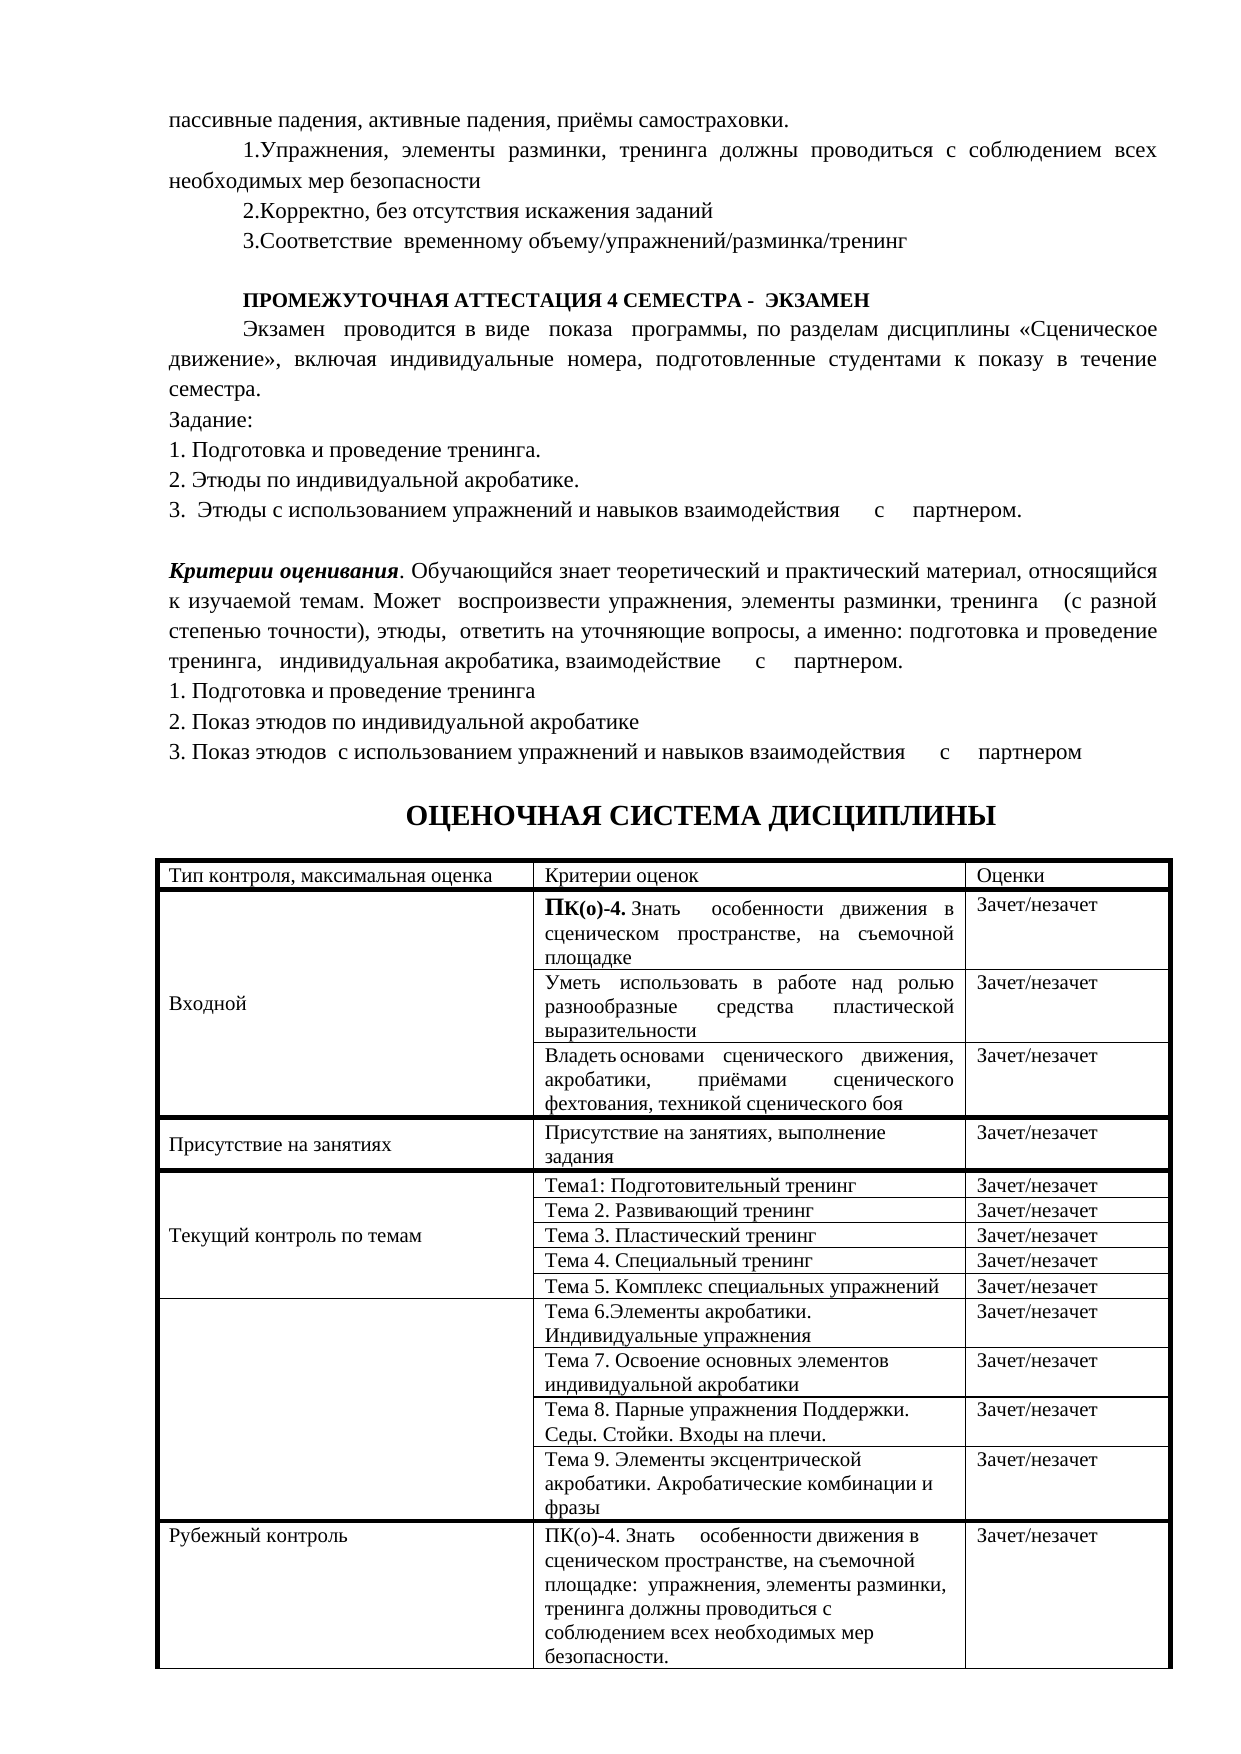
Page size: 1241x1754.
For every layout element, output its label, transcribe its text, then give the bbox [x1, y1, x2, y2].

table_cell Тема 6.Элементы акробатики. Индивидуальные упражнения [534, 1299, 965, 1347]
table_cell Тема 2. Развивающий тренинг [534, 1198, 965, 1222]
text 2. Показ этюдов по индивидуальной акробатике [169, 708, 1159, 734]
text ПРОМЕЖУТОЧНАЯ АТТЕСТАЦИЯ 4 СЕМЕСТРА - ЭКЗАМЕН [169, 287, 1159, 312]
table_cell Тема 4. Специальный тренинг [534, 1248, 965, 1273]
table_header Тип контроля, максимальная оценка [160, 863, 533, 887]
table_cell Тема1: Подготовительный тренинг [534, 1173, 965, 1197]
table_cell Зачет/незачет [966, 1198, 1168, 1222]
table_cell Тема 8. Парные упражнения Поддержки. Седы. Стойки. Входы на плечи. [534, 1398, 965, 1446]
text 1. Подготовка и проведение тренинга. [169, 436, 1159, 462]
table_cell Тема 3. Пластический тренинг [534, 1223, 965, 1247]
table_cell Тема 7. Освоение основных элементов индивидуальной акробатики [534, 1348, 965, 1396]
table_cell Текущий контроль по темам [160, 1173, 533, 1298]
text 1. Подготовка и проведение тренинга [169, 678, 1159, 704]
table_header Критерии оценок [534, 863, 965, 887]
table_cell Тема 9. Элементы эксцентрической акробатики. Акробатические комбинации и фразы [534, 1447, 965, 1519]
table_cell Входной [160, 892, 533, 1115]
text Критерии оценивания. Обучающийся знает теоретический и практический материал, относящийся к изучаемой темам. Может воспроизвести упражнения, элементы разминки, тренинга (с разной степенью точности), этюды, ответить на уточняющие вопросы, а именно: подготовка и проведение тренинга, индивидуальная акробатика, взаимодействие с партнером. [169, 557, 1159, 674]
table_cell Рубежный контроль [160, 1523, 533, 1668]
table_cell Зачет/незачет [966, 970, 1168, 1042]
table_cell Зачет/незачет [966, 892, 1168, 969]
table_cell Зачет/незачет [966, 1447, 1168, 1519]
text 3. Показ этюдов с использованием упражнений и навыков взаимодействия с партнером [169, 738, 1159, 764]
table_cell Тема 5. Комплекс специальных упражнений [534, 1274, 965, 1298]
text 3.Соответствие временному объему/упражнений/разминка/тренинг [169, 227, 1159, 253]
table_cell Зачет/незачет [966, 1274, 1168, 1298]
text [169, 106, 1159, 133]
table_cell Зачет/незачет [966, 1248, 1168, 1273]
text Экзамен проводится в виде показа программы, по разделам дисциплины «Сценическое движение», включая индивидуальные номера, подготовленные студентами к показу в течение семестра. [169, 315, 1159, 402]
table_cell Зачет/незачет [966, 1043, 1168, 1115]
table_cell Зачет/незачет [966, 1398, 1168, 1446]
table_cell [160, 1299, 533, 1519]
table_cell Владеть основами сценического движения, акробатики, приёмами сценического фехтования, техникой сценического боя [534, 1043, 965, 1115]
table_cell Присутствие на занятиях [160, 1120, 533, 1168]
table_cell Уметь использовать в работе над ролью разнообразные средства пластической выразительности [534, 970, 965, 1042]
table_cell Зачет/незачет [966, 1223, 1168, 1247]
text 3. Этюды с использованием упражнений и навыков взаимодействия с партнером. [169, 496, 1159, 523]
table_cell Зачет/незачет [966, 1523, 1168, 1668]
table_cell Зачет/незачет [966, 1173, 1168, 1197]
table_header Оценки [966, 863, 1168, 887]
table_cell ПК(о)-4. Знать особенности движения в сценическом пространстве, на съемочной площадке: упражнения, элементы разминки, тренинга должны проводиться с соблюдением всех необходимых мер безопасности. [534, 1523, 965, 1668]
text ОЦЕНОЧНАЯ СИСТЕМА ДИСЦИПЛИНЫ [169, 798, 1159, 832]
table_cell Присутствие на занятиях, выполнение задания [534, 1120, 965, 1168]
text Задание: [169, 406, 1159, 432]
text 1.Упражнения, элементы разминки, тренинга должны проводиться с соблюдением всех необходимых мер безопасности [169, 136, 1159, 193]
table_cell Зачет/незачет [966, 1299, 1168, 1347]
text 2. Этюды по индивидуальной акробатике. [169, 466, 1159, 492]
text 2.Корректно, без отсутствия искажения заданий [169, 197, 1159, 223]
table_cell Зачет/незачет [966, 1348, 1168, 1396]
table_cell ПК(о)-4. Знать особенности движения в сценическом пространстве, на съемочной площадке [534, 892, 965, 969]
table_cell Зачет/незачет [966, 1120, 1168, 1168]
